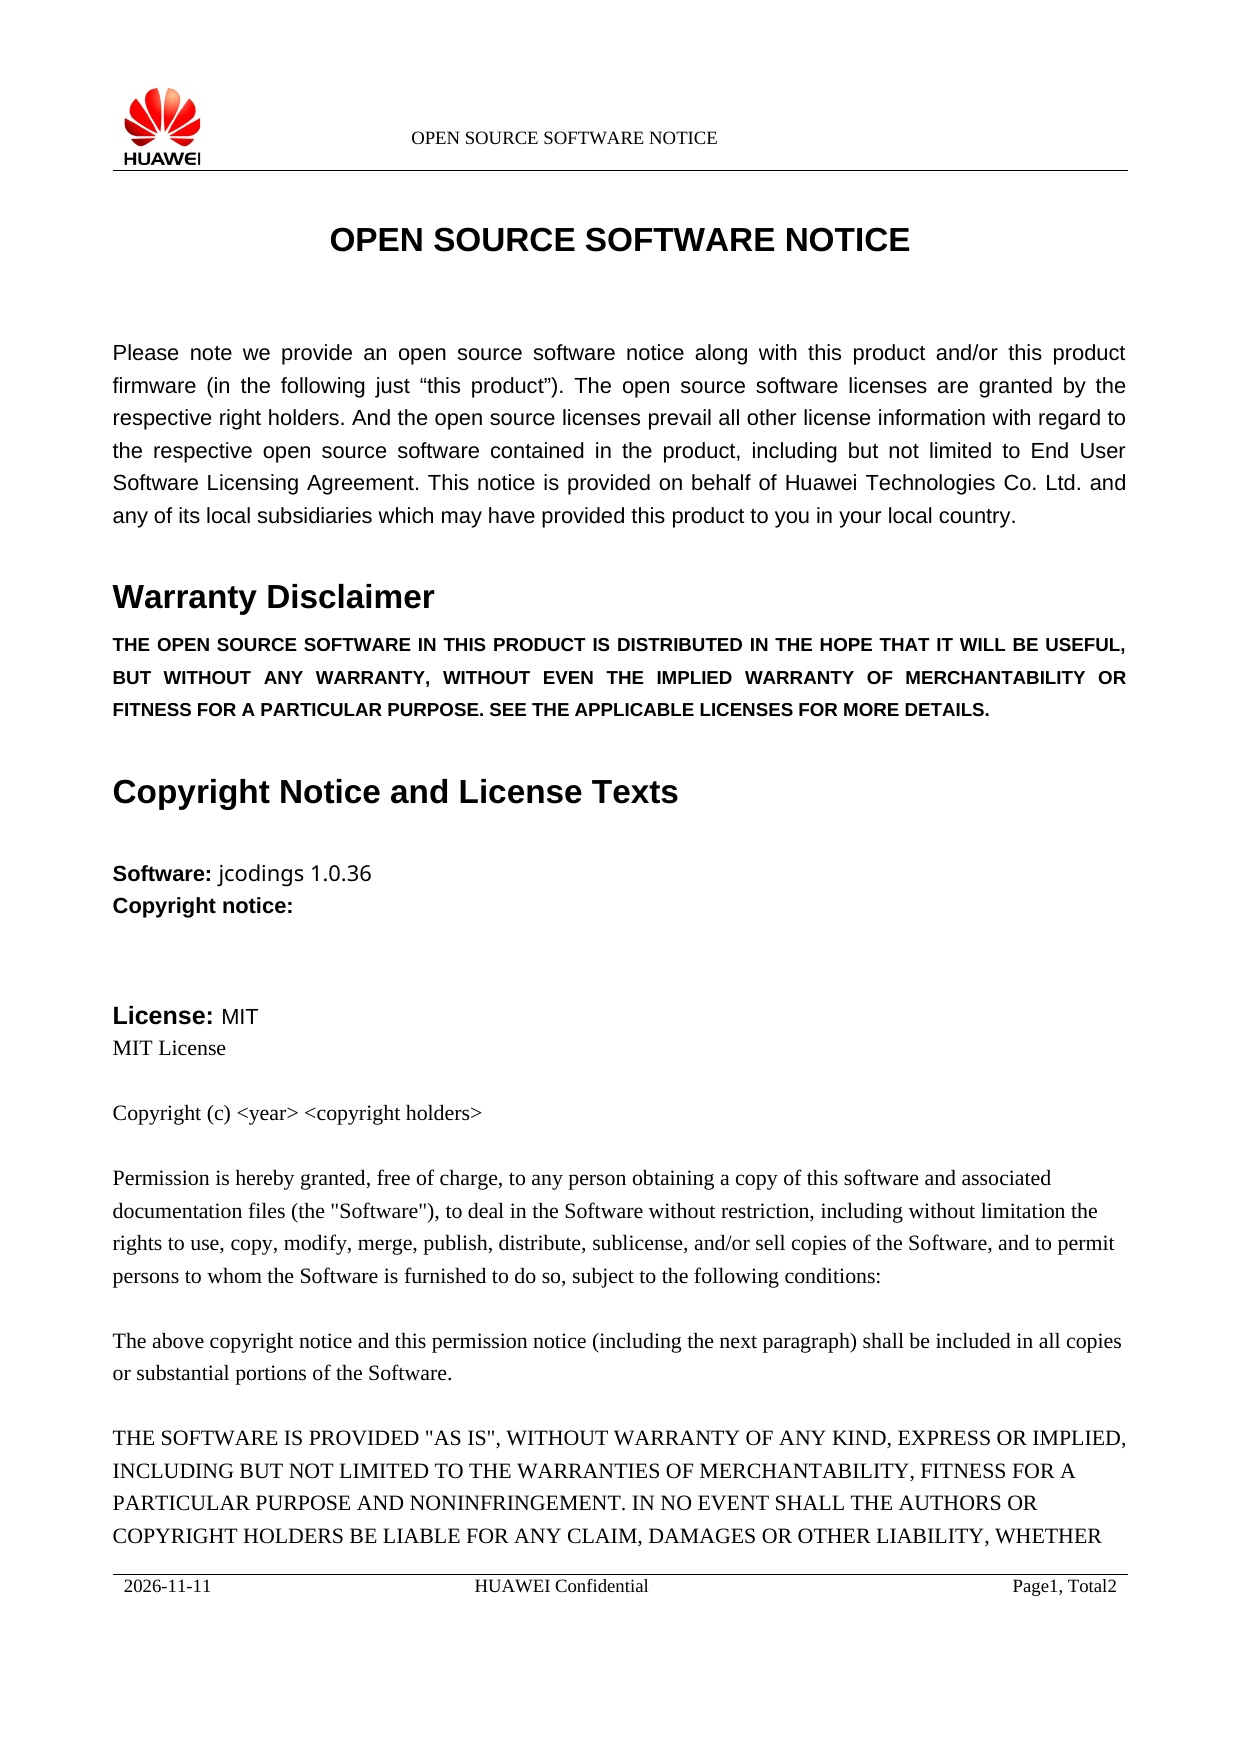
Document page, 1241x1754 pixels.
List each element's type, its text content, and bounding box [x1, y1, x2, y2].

text OPEN SOURCE SOFTWARE NOTICE [112, 206, 1128, 271]
text The open source software in this product is distributed in the hope that it will be useful, but WITHOUT ANY WARRANTY, without even the implied warranty of MERCHANTABILITY or FITNESS FOR A PARTICULAR PURPOSE. See the applicable licenses for more details. [112, 629, 1128, 726]
text Warranty Disclaimer [112, 564, 1128, 629]
text Copyright Notice and License Texts [112, 759, 1128, 824]
text Copyright notice: [112, 889, 1128, 921]
title Software: jcodings 1.0.36 [112, 856, 1128, 889]
picture [124, 88, 201, 165]
text Please note we provide an open source software notice along with this product and/or this product firmware (in the following just “this product”). The open source software licenses are granted by the respective right holders. And the open source licenses prevail all other license information with regard to the respective open source software contained in the product, including but not limited to End User Software Licensing Agreement. This notice is provided on behalf of Huawei Technologies Co. Ltd. and any of its local subsidiaries which may have provided this product to you in your local country. [112, 336, 1128, 531]
text License: MIT [112, 999, 1128, 1031]
